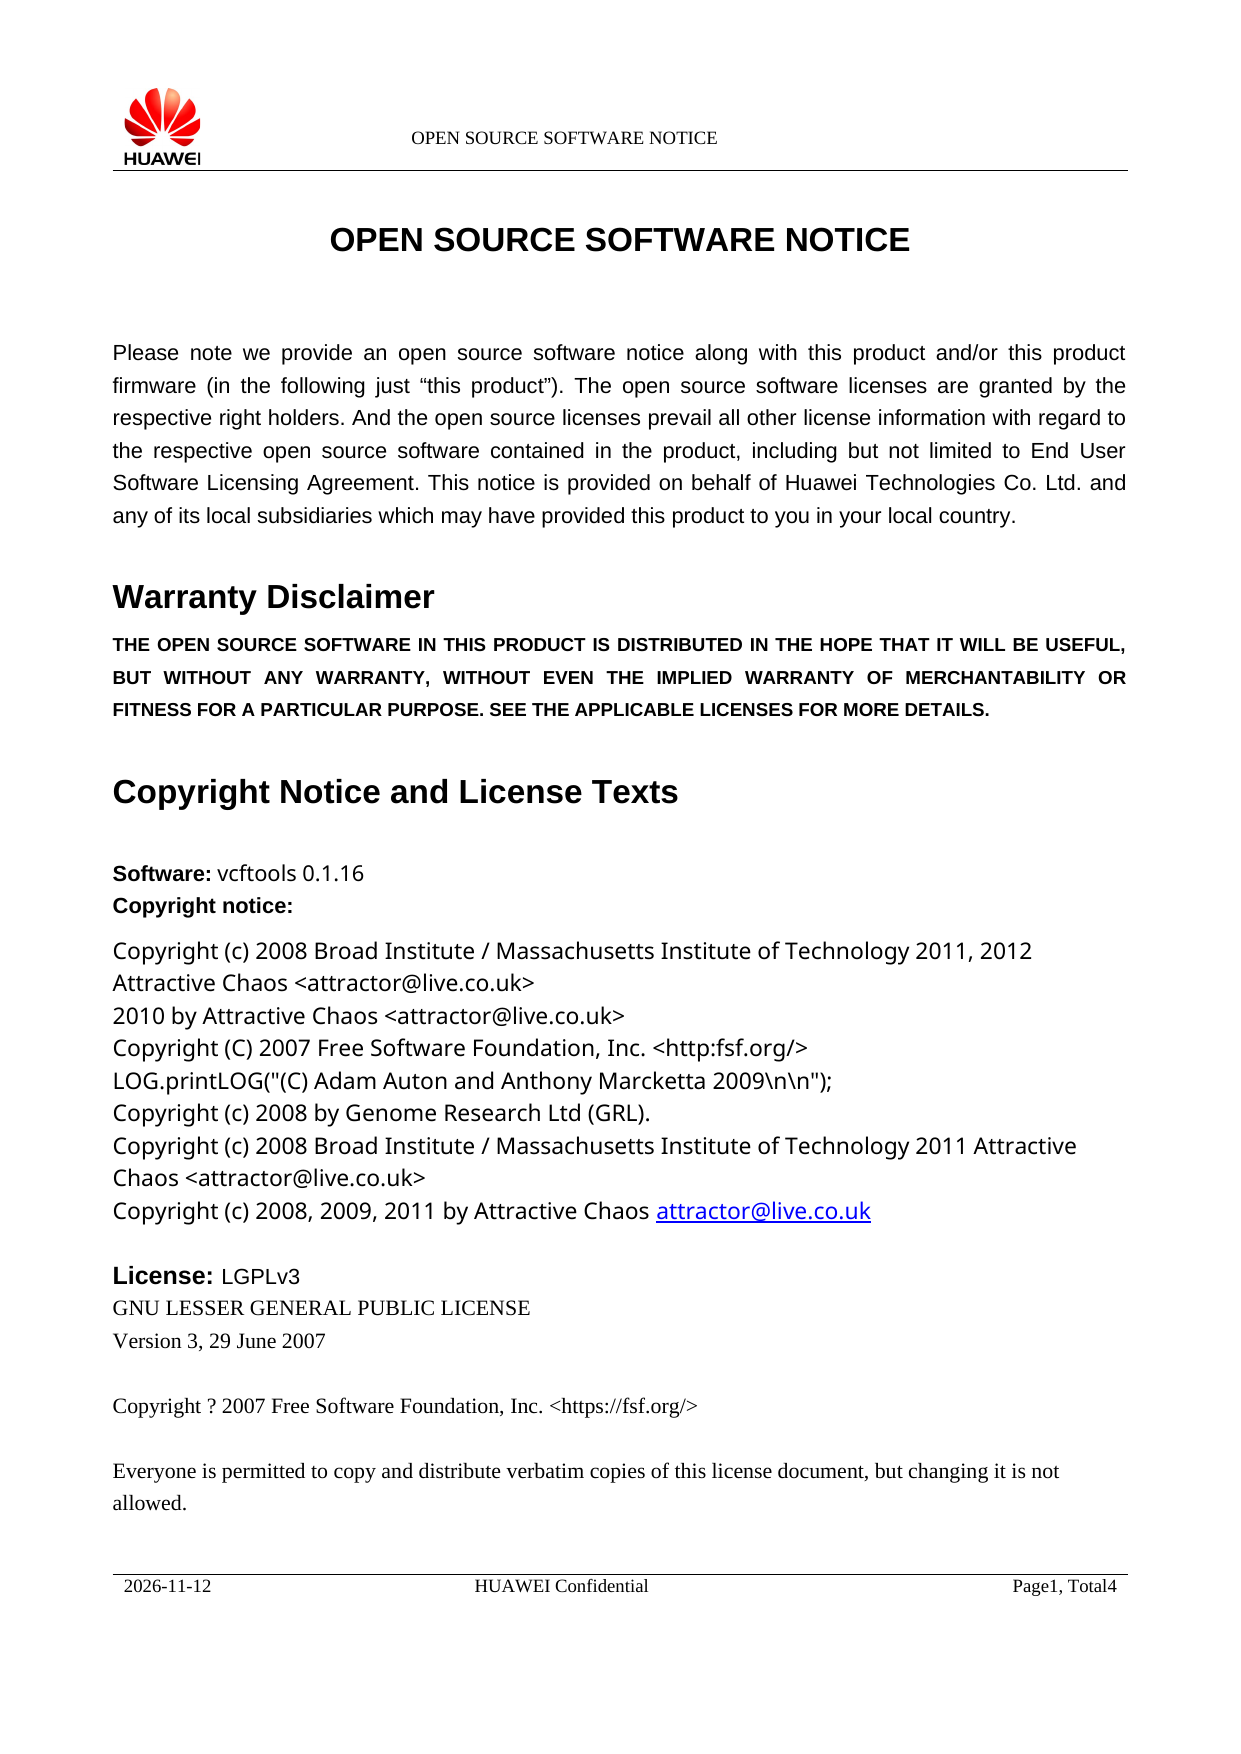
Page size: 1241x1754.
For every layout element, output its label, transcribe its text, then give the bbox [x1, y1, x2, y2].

text Copyright (c) 2008, 2009, 2011 by Attractive Chaos attractor@live.co.uk [112, 1194, 1128, 1226]
text GNU LESSER GENERAL PUBLIC LICENSE [112, 1291, 1128, 1324]
text LOG.printLOG("(C) Adam Auton and Anthony Marcketta 2009\n\n"); [112, 1064, 1128, 1096]
picture [124, 88, 201, 165]
text Warranty Disclaimer [112, 564, 1128, 629]
text The open source software in this product is distributed in the hope that it will be useful, but WITHOUT ANY WARRANTY, without even the implied warranty of MERCHANTABILITY or FITNESS FOR A PARTICULAR PURPOSE. See the applicable licenses for more details. [112, 629, 1128, 726]
text OPEN SOURCE SOFTWARE NOTICE [112, 206, 1128, 271]
text Version 3, 29 June 2007 [112, 1324, 1128, 1356]
text Copyright (c) 2008 Broad Institute / Massachusetts Institute of Technology 2011 Attractive Chaos <attractor@live.co.uk> [112, 1129, 1128, 1194]
text Everyone is permitted to copy and distribute verbatim copies of this license document, but changing it is not allowed. [112, 1454, 1128, 1519]
text License: LGPLv3 [112, 1259, 1128, 1291]
title Software: vcftools 0.1.16 [112, 856, 1128, 889]
text Copyright notice: [112, 889, 1128, 921]
text Copyright ? 2007 Free Software Foundation, Inc. <https://fsf.org/> [112, 1389, 1128, 1421]
text Copyright (c) 2008 Broad Institute / Massachusetts Institute of Technology 2011, 2012 Attractive Chaos <attractor@live.co.uk> [112, 934, 1128, 999]
text Copyright (C) 2007 Free Software Foundation, Inc. <http:fsf.org/> [112, 1031, 1128, 1064]
text Copyright (c) 2008 by Genome Research Ltd (GRL). [112, 1096, 1128, 1129]
text 2010 by Attractive Chaos <attractor@live.co.uk> [112, 999, 1128, 1031]
text Copyright Notice and License Texts [112, 759, 1128, 824]
text Please note we provide an open source software notice along with this product and/or this product firmware (in the following just “this product”). The open source software licenses are granted by the respective right holders. And the open source licenses prevail all other license information with regard to the respective open source software contained in the product, including but not limited to End User Software Licensing Agreement. This notice is provided on behalf of Huawei Technologies Co. Ltd. and any of its local subsidiaries which may have provided this product to you in your local country. [112, 336, 1128, 531]
